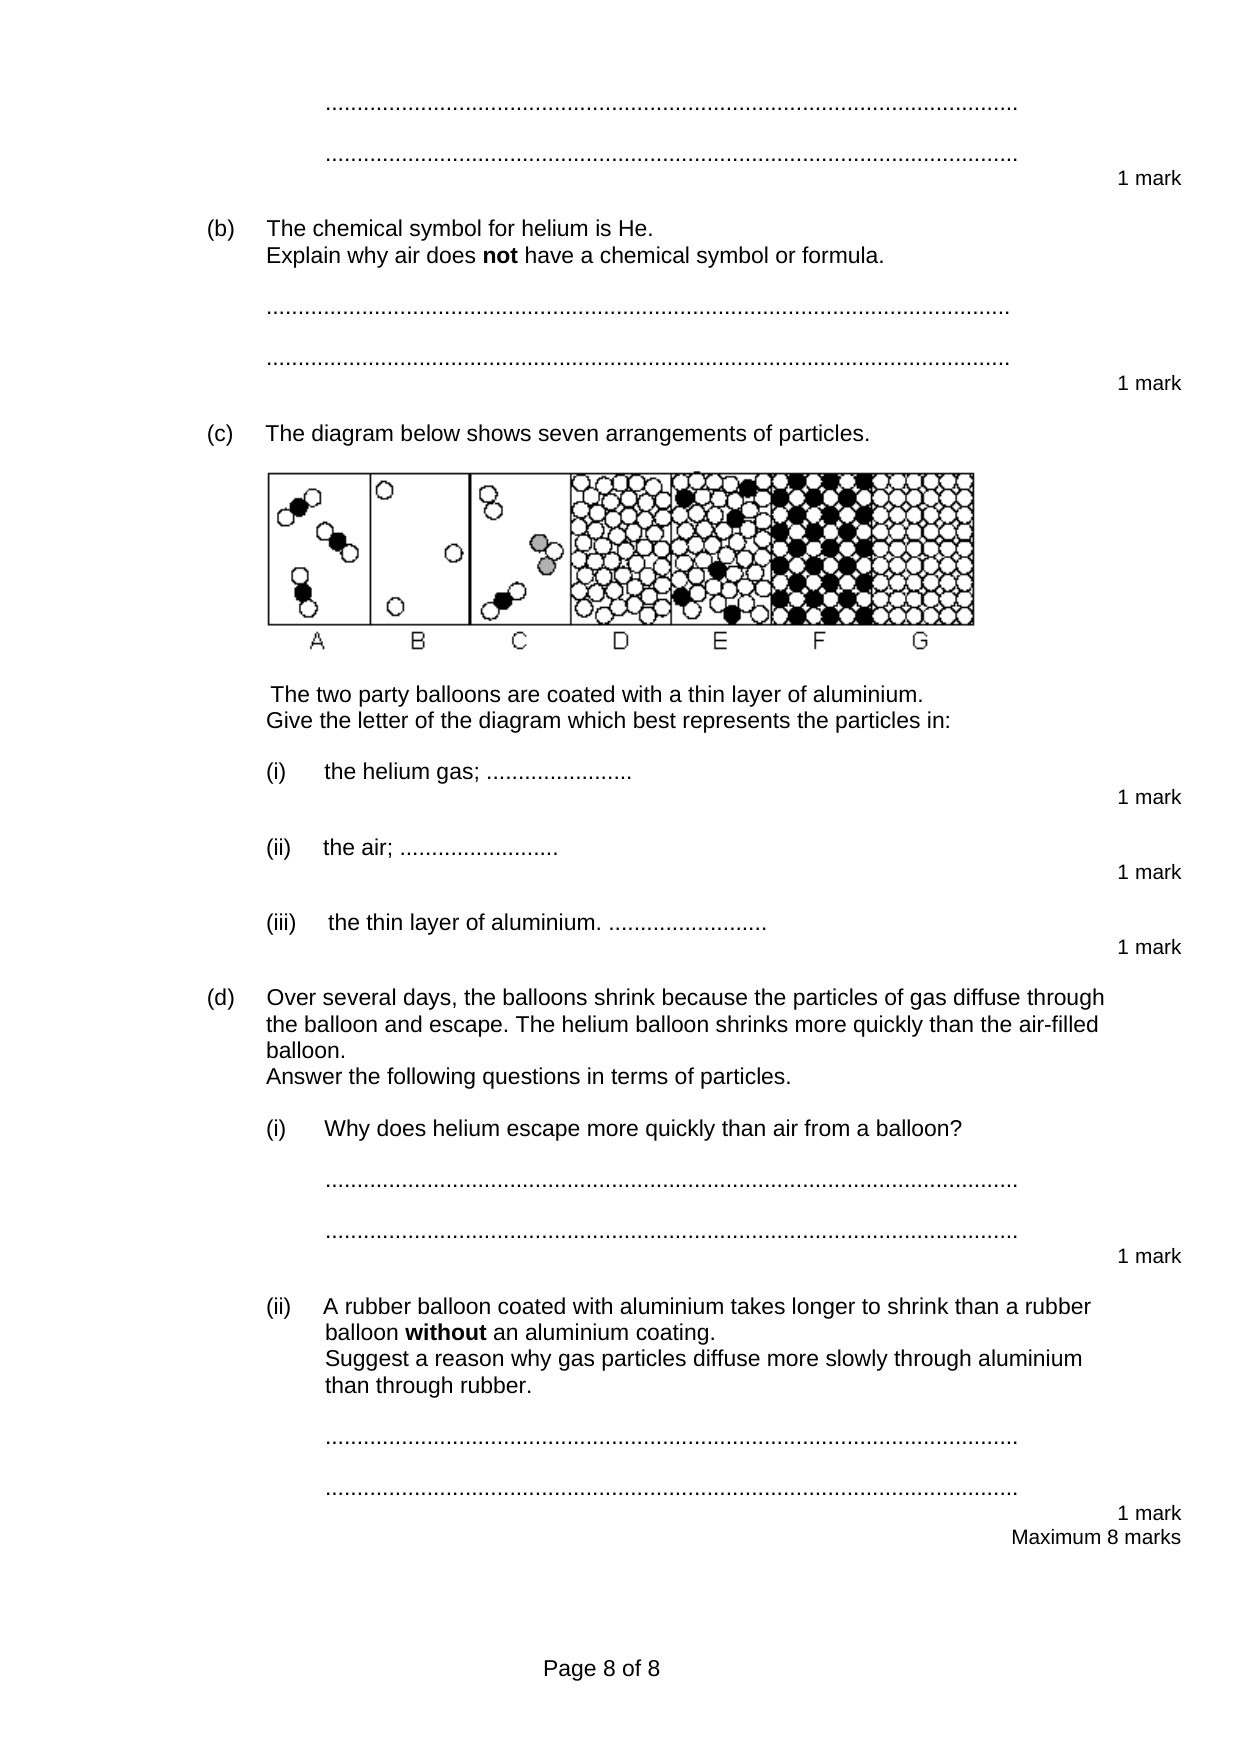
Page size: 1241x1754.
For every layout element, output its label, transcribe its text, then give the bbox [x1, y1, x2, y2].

text ............................................................................................................. [325, 1423, 1122, 1449]
text 1 mark [148, 1501, 1181, 1525]
text ............................................................................................................. [325, 1474, 1122, 1501]
text (i) the helium gas; ....................... [266, 758, 1122, 784]
text 1 mark [148, 166, 1181, 190]
text (c) The diagram below shows seven arrangements of particles. [207, 419, 1122, 446]
text (i) Why does helium escape more quickly than air from a balloon? [266, 1114, 1122, 1141]
text (ii) the air; ......................... [266, 833, 1122, 860]
text ............................................................................................................. [325, 1166, 1122, 1192]
text The two party balloons are coated with a thin layer of aluminium. Give the letter of the diagram which best represents the particles in: [207, 681, 1122, 733]
text (ii) A rubber balloon coated with aluminium takes longer to shrink than a rubber balloon without an aluminium coating. Suggest a reason why gas particles diffuse more slowly through aluminium than through rubber. [266, 1293, 1122, 1398]
text (d) Over several days, the balloons shrink because the particles of gas diffuse through the balloon and escape. The helium balloon shrinks more quickly than the air-filled balloon. Answer the following questions in terms of particles. [207, 984, 1122, 1089]
text ..................................................................................................................... [266, 293, 1122, 319]
text (b) The chemical symbol for helium is He. Explain why air does not have a chemical symbol or formula. [207, 215, 1122, 268]
text ..................................................................................................................... [266, 344, 1122, 371]
text 1 mark [148, 784, 1181, 808]
text 1 mark [148, 371, 1181, 394]
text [325, 88, 1122, 115]
text (iii) the thin layer of aluminium. ......................... [266, 909, 1122, 935]
text 1 mark [148, 860, 1181, 884]
text 1 mark [148, 1244, 1181, 1268]
text 1 mark [148, 935, 1181, 959]
text Maximum 8 marks [148, 1525, 1181, 1549]
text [325, 140, 1122, 166]
picture [265, 471, 975, 651]
text ............................................................................................................. [325, 1217, 1122, 1244]
